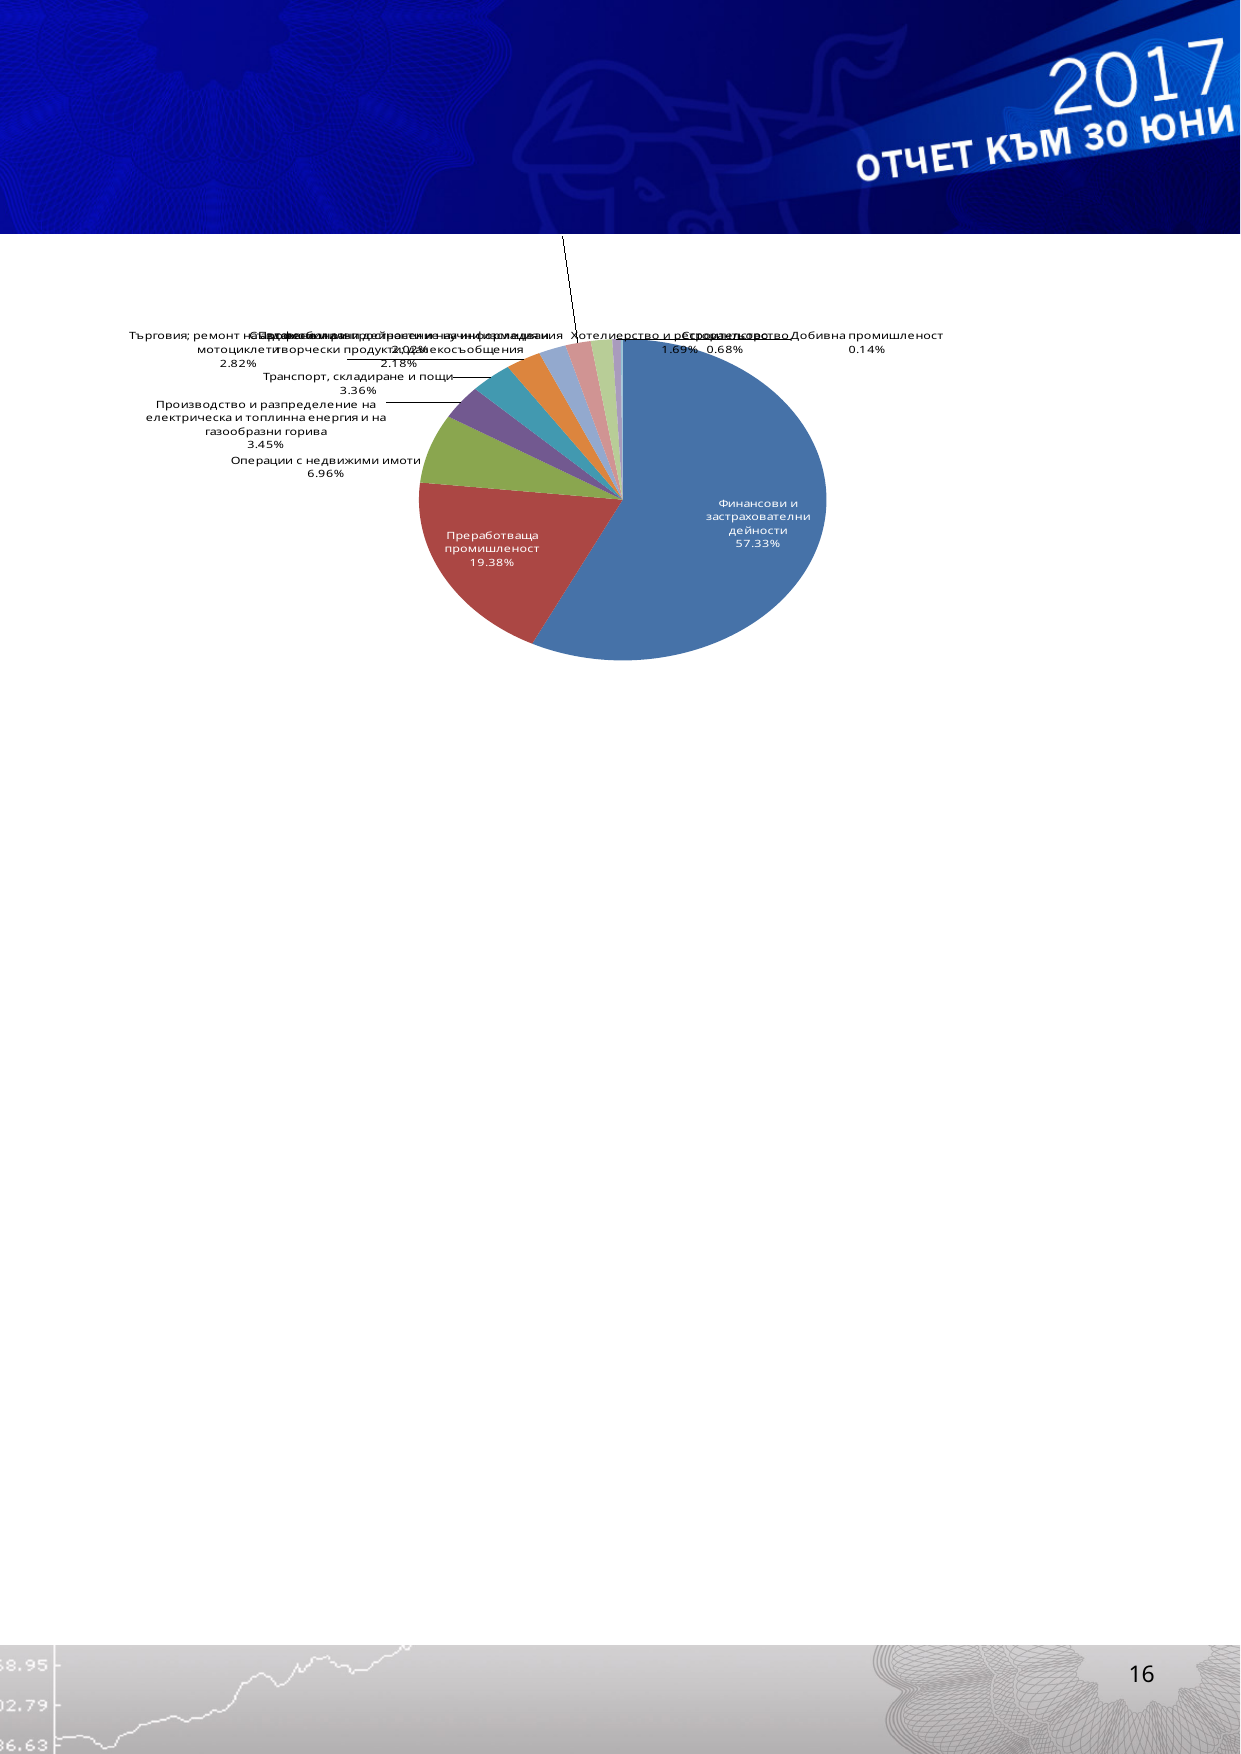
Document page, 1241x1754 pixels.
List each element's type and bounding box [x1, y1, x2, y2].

picture [0, 0, 1241, 234]
picture [0, 1645, 1241, 1754]
table_cell [74, 236, 1166, 674]
